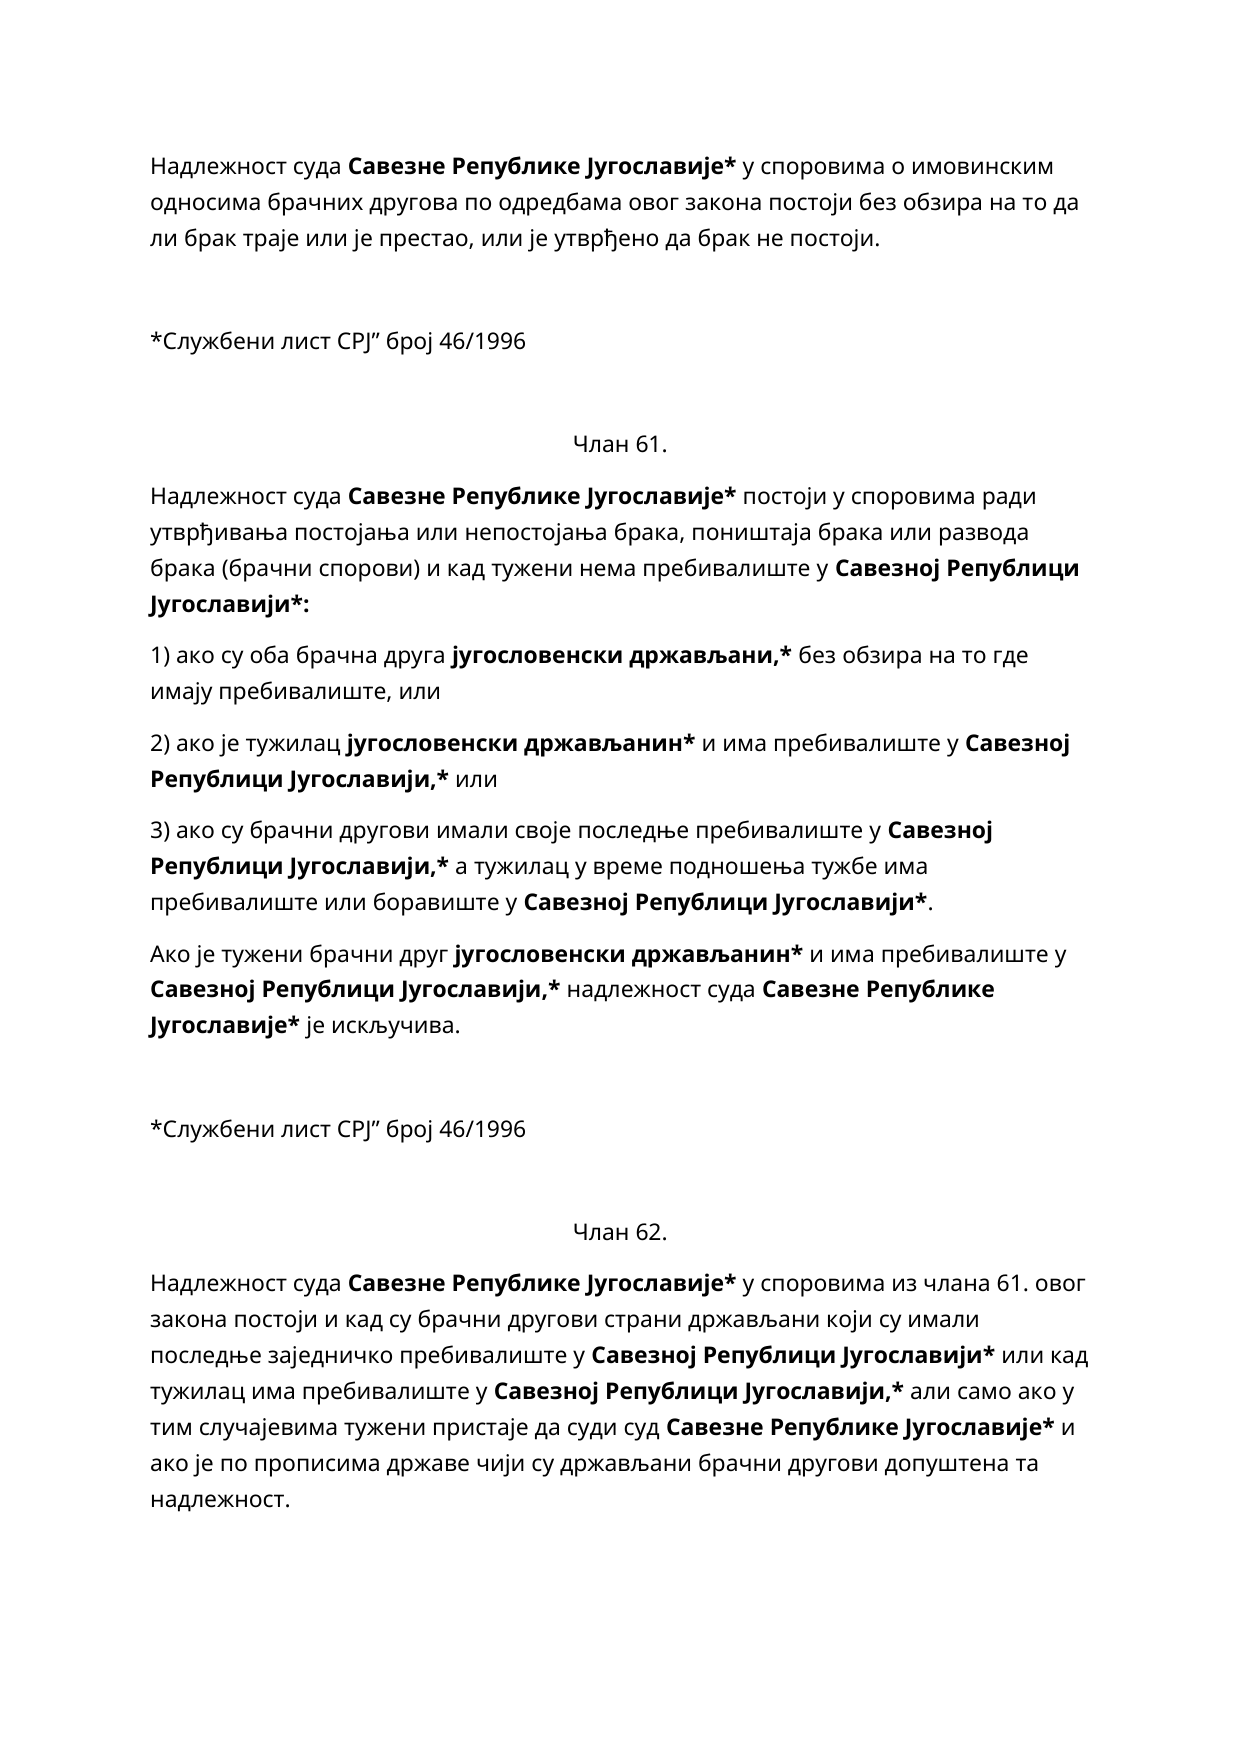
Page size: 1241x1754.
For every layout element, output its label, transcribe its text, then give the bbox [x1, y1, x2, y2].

text 2) ако је тужилац југословенски држављанин* и има пребивалиште у Савезној Републици Југославији,* или [150, 727, 1090, 794]
text *Службени лист СРЈ” број 46/1996 [150, 1112, 1090, 1144]
text Надлежност суда Савезне Републике Југославије* постоји у споровима ради утврђивања постојања или непостојања брака, поништаја брака или развода брака (брачни спорови) и кад тужени нема пребивалиште у Савезној Републици Југославији*: [150, 480, 1090, 619]
text Ако је тужени брачни друг југословенски држављанин* и има пребивалиште у Савезној Републици Југославији,* надлежност суда Савезне Републике Југославије* је искључива. [150, 937, 1090, 1041]
text Члан 61. [150, 428, 1090, 459]
text Надлежност суда Савезне Републике Југославије* у споровима из члана 61. овог закона постоји и кад су брачни другови страни држављани који су имали последње заједничко пребивалиште у Савезној Републици Југославији* или кад тужилац има пребивалиште у Савезној Републици Југославији,* али само ако у тим случајевима тужени пристаје да суди суд Савезне Републике Југославије* и ако је по прописима државе чији су држављани брачни другови допуштена та надлежност. [150, 1267, 1090, 1514]
text Члан 62. [150, 1216, 1090, 1247]
text *Службени лист СРЈ” број 46/1996 [150, 325, 1090, 356]
text 1) ако су оба брачна друга југословенски држављани,* без обзира на то где имају пребивалиште, или [150, 639, 1090, 706]
text Надлежност суда Савезне Републике Југославије* у споровима о имовинским односима брачних другова по одредбама овог закона постоји без обзира на то да ли брак траје или је престао, или је утврђено да брак не постоји. [150, 150, 1090, 253]
text 3) ако су брачни другови имали своје последње пребивалиште у Савезној Републици Југославији,* а тужилац у време подношења тужбе има пребивалиште или боравиште у Савезној Републици Југославији*. [150, 814, 1090, 917]
